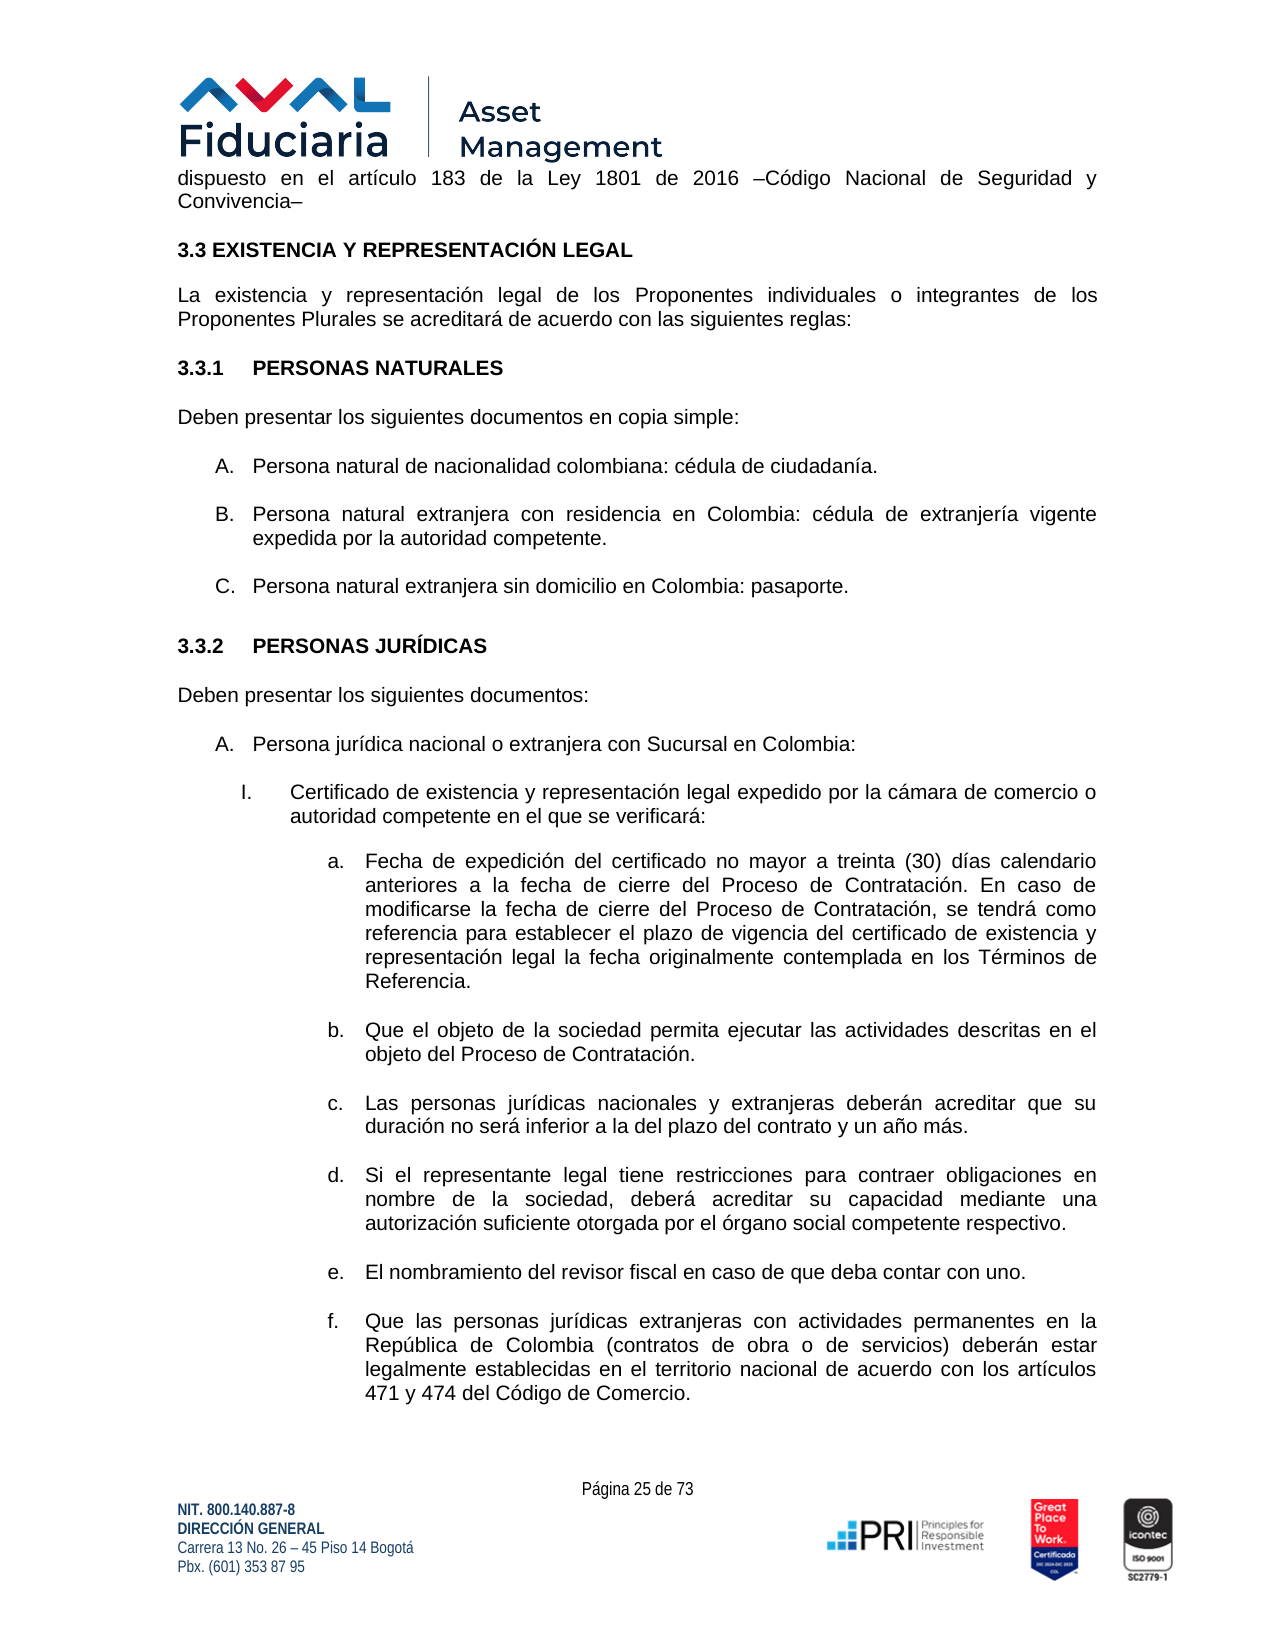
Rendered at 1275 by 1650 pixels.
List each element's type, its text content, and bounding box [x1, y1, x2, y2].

list Si el representante legal tiene restricciones para contraer obligaciones en nombre de la sociedad, deberá acreditar su capacidad mediante una autorización suficiente otorgada por el órgano social competente respectivo. [327, 1163, 1098, 1235]
list Persona natural extranjera con residencia en Colombia: cédula de extranjería vigente expedida por la autoridad competente. [215, 502, 1098, 550]
list PERSONAS JURÍDICAS [177, 634, 1098, 658]
list Las personas jurídicas nacionales y extranjeras deberán acreditar que su duración no será inferior a la del plazo del contrato y un año más. [327, 1090, 1098, 1138]
text La existencia y representación legal de los Proponentes individuales o integrantes de los Proponentes Plurales se acreditará de acuerdo con las siguientes reglas: [177, 283, 1098, 331]
list El nombramiento del revisor fiscal en caso de que deba contar con uno. [327, 1260, 1098, 1284]
list Fecha de expedición del certificado no mayor a treinta (30) días calendario anteriores a la fecha de cierre del Proceso de Contratación. En caso de modificarse la fecha de cierre del Proceso de Contratación, se tendrá como referencia para establecer el plazo de vigencia del certificado de existencia y representación legal la fecha originalmente contemplada en los Términos de Referencia. [327, 849, 1098, 992]
list Persona jurídica nacional o extranjera con Sucursal en Colombia: [215, 732, 1098, 756]
list Certificado de existencia y representación legal expedido por la cámara de comercio o autoridad competente en el que se verificará: [252, 780, 1098, 828]
text Deben presentar los siguientes documentos: [177, 683, 1098, 707]
text Deben presentar los siguientes documentos en copia simple: [177, 405, 1098, 429]
list Que las personas jurídicas extranjeras con actividades permanentes en la República de Colombia (contratos de obra o de servicios) deberán estar legalmente establecidas en el territorio nacional de acuerdo con los artículos 471 y 474 del Código de Comercio. [327, 1309, 1098, 1405]
list Persona natural extranjera sin domicilio en Colombia: pasaporte. [215, 574, 1098, 598]
text 3.3 EXISTENCIA Y REPRESENTACIÓN LEGAL [177, 238, 1098, 262]
list PERSONAS NATURALES [177, 356, 1098, 380]
picture [813, 1498, 1179, 1580]
list Que el objeto de la sociedad permita ejecutar las actividades descritas en el objeto del Proceso de Contratación. [327, 1017, 1098, 1065]
list Persona natural de nacionalidad colombiana: cédula de ciudadanía. [215, 454, 1098, 478]
picture [177, 73, 665, 166]
